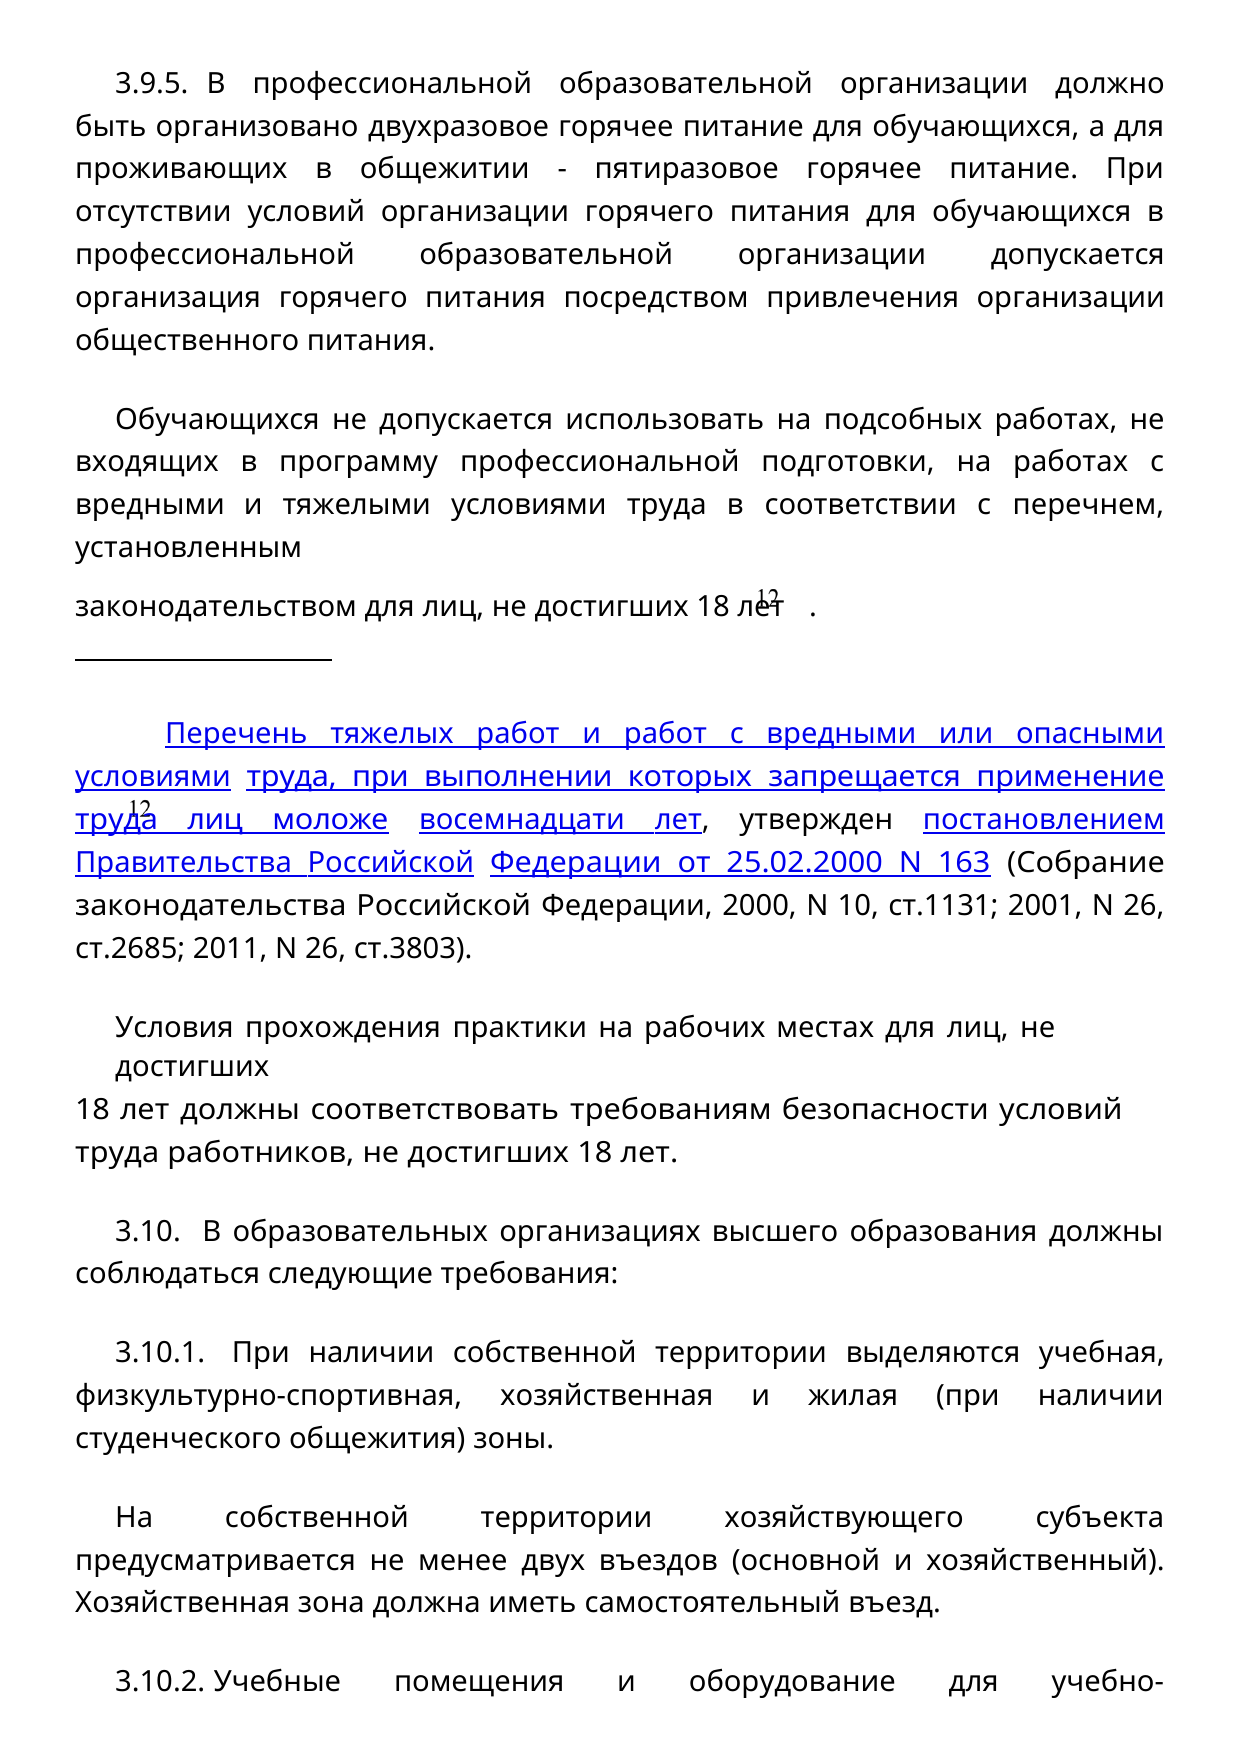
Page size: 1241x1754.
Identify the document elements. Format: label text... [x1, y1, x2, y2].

text На собственной территории хозяйствующего субъекта предусматривается не менее двух въездов (основной и хозяйственный). Хозяйственная зона должна иметь самостоятельный въезд. [75, 1496, 1164, 1621]
text 18 лет должны соответствовать требованиям безопасности условий труда работников, не достигших 18 лет. [75, 1088, 1178, 1171]
text Обучающихся не допускается использовать на подсобных работах, не входящих в программу профессиональной подготовки, на работах с вредными и тяжелыми условиями труда в соответствии с перечнем, установленным [75, 398, 1165, 566]
text Условия прохождения практики на рабочих местах для лиц, не достигших [115, 1006, 1178, 1085]
list В профессиональной образовательной организации должно быть организовано двухразовое горячее питание для обучающихся, а для проживающих в общежитии - пятиразовое горячее питание. При отсутствии условий организации горячего питания для обучающихся в профессиональной образовательной организации допускается организация горячего питания посредством привлечения организации общественного питания. [75, 62, 1165, 359]
list При наличии собственной территории выделяются учебная, физкультурно-спортивная, хозяйственная и жилая (при наличии студенческого общежития) зоны. [75, 1332, 1164, 1457]
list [75, 1661, 1165, 1700]
text законодательством для лиц, не достигших 18 лет . [75, 585, 1178, 625]
text Перечень тяжелых работ и работ с вредными или опасными условиями труда, при выполнении которых запрещается применение труда лиц моложе восемнадцати лет, утвержден постановлением Правительства Российской Федерации от 25.02.2000 N 163 (Собрание законодательства Российской Федерации, 2000, N 10, ст.1131; 2001, N 26, ст.2685; 2011, N 26, ст.3803). [75, 713, 1165, 967]
list В образовательных организациях высшего образования должны соблюдаться следующие требования: [75, 1210, 1163, 1292]
